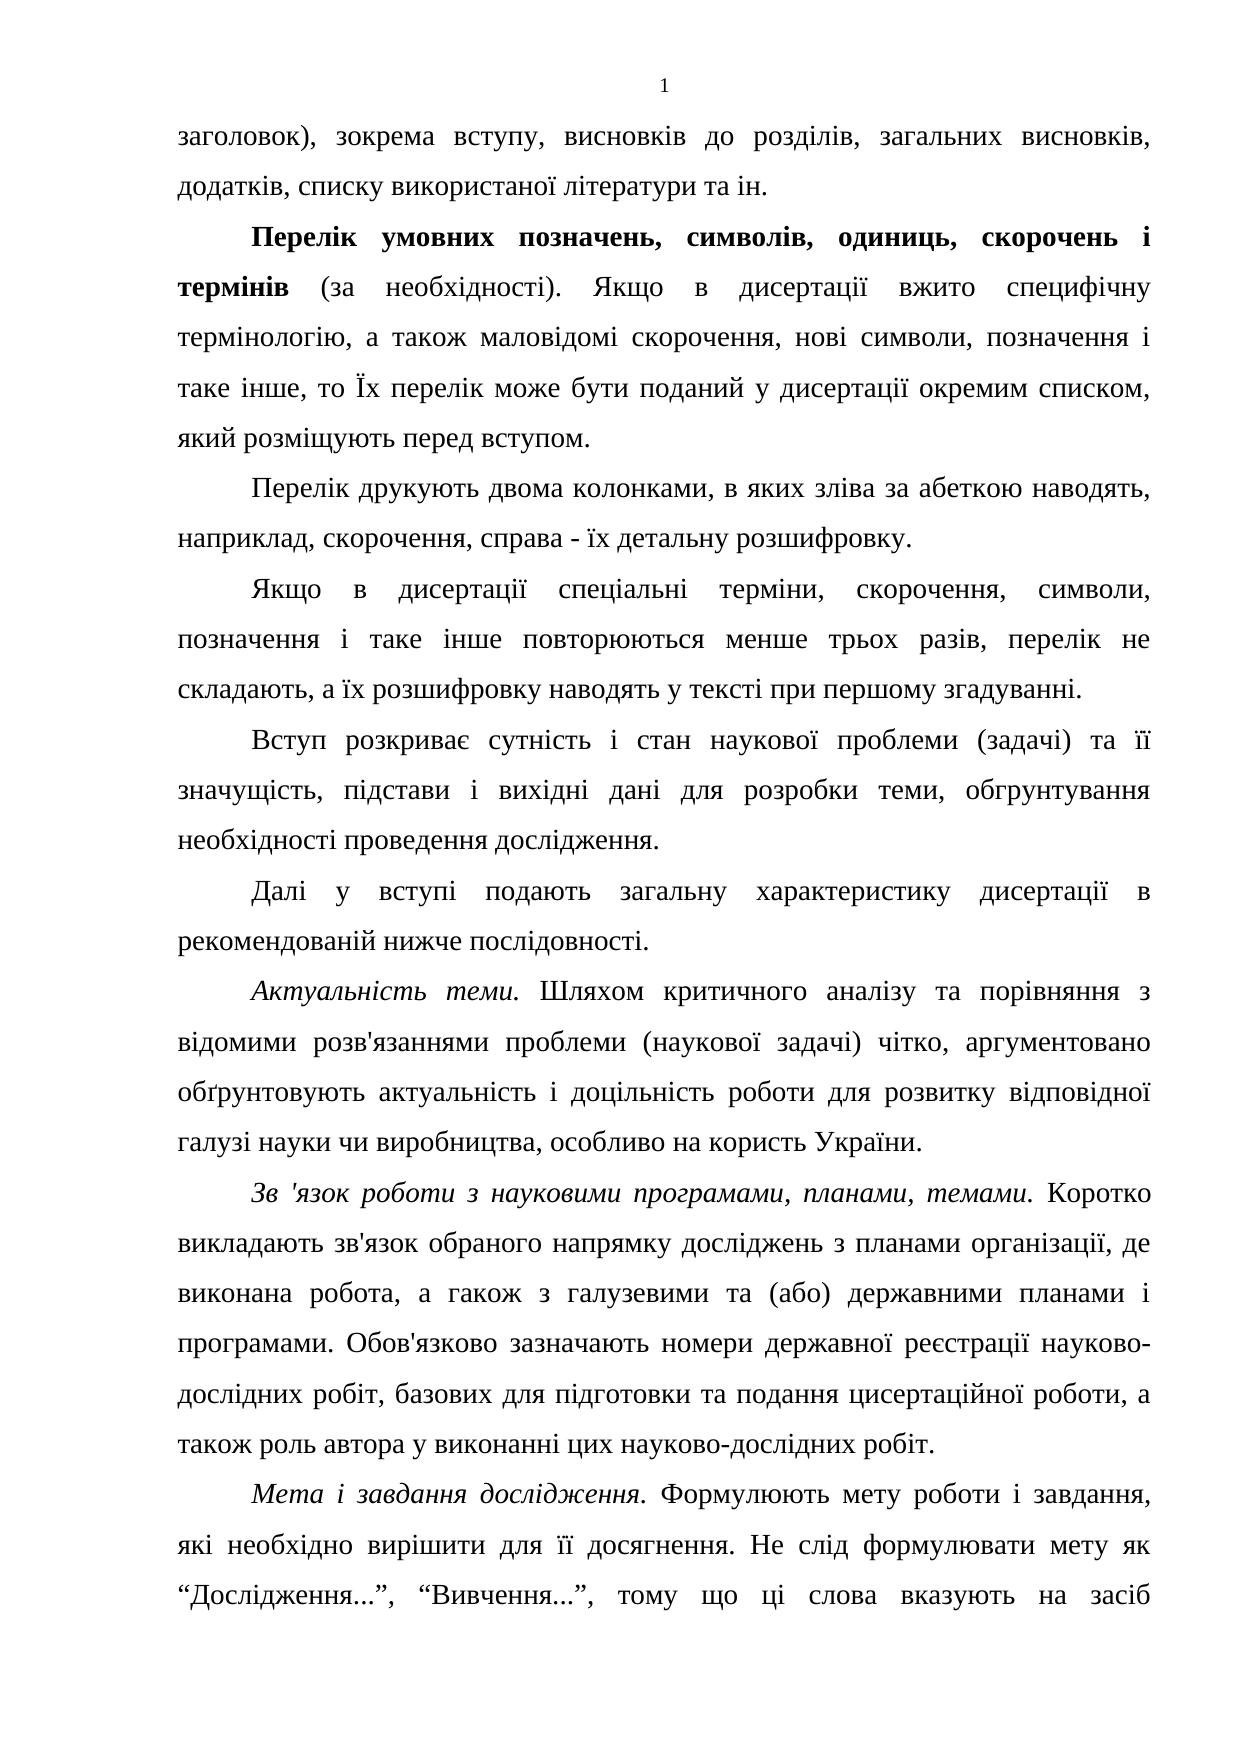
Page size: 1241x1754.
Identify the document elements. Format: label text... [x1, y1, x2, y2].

text Перелік умовних позначень, символів, одиниць, скорочень і термінів (за необхідності). Якщо в дисертації вжито специфічну термінологію, а також маловідомі скорочення, нові символи, позначення і таке інше, то Їх перелік може бути поданий у дисертації окремим списком, який розміщують перед вступом. [177, 219, 1152, 453]
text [177, 1477, 1152, 1611]
text Далі у вступі подають загальну характеристику дисертації в рекомендованій нижче послідовності. [177, 873, 1152, 957]
text Перелік друкують двома колонками, в яких зліва за абеткою наводять, наприклад, скорочення, справа - їх детальну розшифровку. [177, 470, 1152, 554]
text Актуальність теми. Шляхом критичного аналізу та порівняння з відомими розв'язаннями проблеми (наукової задачі) чітко, аргументовано обґрунтовують актуальність і доцільність роботи для розвитку відповідної галузі науки чи виробництва, особливо на користь України. [177, 973, 1152, 1158]
text Зв 'язок роботи з науковими програмами, планами, темами. Коротко викладають зв'язок обраного напрямку досліджень з планами організації, де виконана робота, а гакож з галузевими та (або) державними планами і програмами. Обов'язково зазначають номери державної реєстрації науково-дослідних робіт, базових для підготовки та подання цисертаційної роботи, а також роль автора у виконанні цих науково-дослідних робіт. [177, 1175, 1152, 1460]
text Якщо в дисертації спеціальні терміни, скорочення, символи, позначення і таке інше повторюються менше трьох разів, перелік не складають, а їх розшифровку наводять у тексті при першому згадуванні. [177, 571, 1152, 705]
text Вступ розкриває сутність і стан наукової проблеми (задачі) та її значущість, підстави і вихідні дані для розробки теми, обгрунтування необхідності проведення дослідження. [177, 722, 1152, 856]
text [177, 118, 1152, 202]
